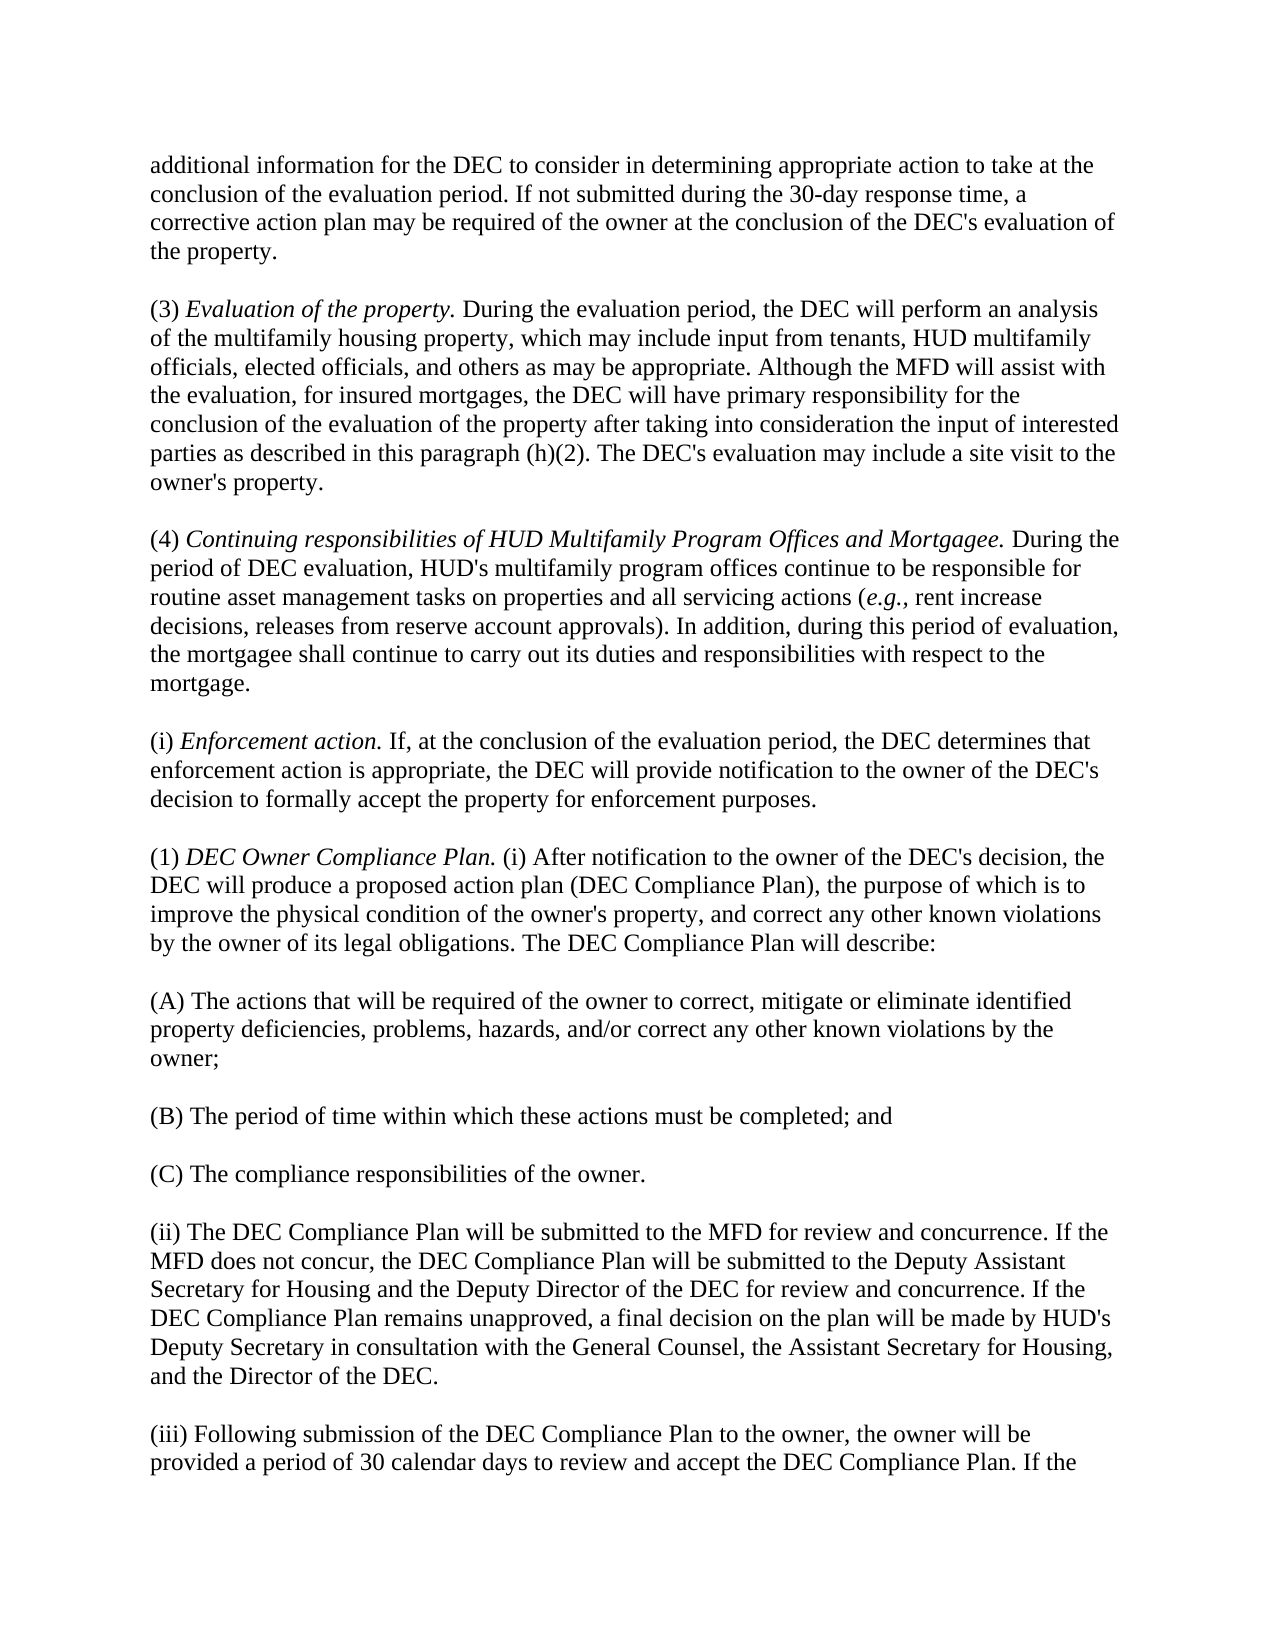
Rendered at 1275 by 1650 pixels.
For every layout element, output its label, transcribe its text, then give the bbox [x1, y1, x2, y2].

text (A) The actions that will be required of the owner to correct, mitigate or eliminate identified property deficiencies, problems, hazards, and/or correct any other known violations by the owner; [150, 986, 1125, 1072]
text (B) The period of time within which these actions must be completed; and [150, 1101, 1125, 1130]
text (i) Enforcement action. If, at the conclusion of the evaluation period, the DEC determines that enforcement action is appropriate, the DEC will provide notification to the owner of the DEC's decision to formally accept the property for enforcement purposes. [150, 726, 1125, 812]
text (1) DEC Owner Compliance Plan. (i) After notification to the owner of the DEC's decision, the DEC will produce a proposed action plan (DEC Compliance Plan), the purpose of which is to improve the physical condition of the owner's property, and correct any other known violations by the owner of its legal obligations. The DEC Compliance Plan will describe: [150, 842, 1125, 957]
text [150, 150, 1125, 265]
text (3) Evaluation of the property. During the evaluation period, the DEC will perform an analysis of the multifamily housing property, which may include input from tenants, HUD multifamily officials, elected officials, and others as may be appropriate. Although the MFD will assist with the evaluation, for insured mortgages, the DEC will have primary responsibility for the conclusion of the evaluation of the property after taking into consideration the input of interested parties as described in this paragraph (h)(2). The DEC's evaluation may include a site visit to the owner's property. [150, 294, 1125, 495]
text (ii) The DEC Compliance Plan will be submitted to the MFD for review and concurrence. If the MFD does not concur, the DEC Compliance Plan will be submitted to the Deputy Assistant Secretary for Housing and the Deputy Director of the DEC for review and concurrence. If the DEC Compliance Plan remains unapproved, a final decision on the plan will be made by HUD's Deputy Secretary in consultation with the General Counsel, the Assistant Secretary for Housing, and the Director of the DEC. [150, 1217, 1125, 1389]
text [150, 1419, 1125, 1476]
text (C) The compliance responsibilities of the owner. [150, 1159, 1125, 1188]
text (4) Continuing responsibilities of HUD Multifamily Program Offices and Mortgagee. During the period of DEC evaluation, HUD's multifamily program offices continue to be responsible for routine asset management tasks on properties and all servicing actions (e.g., rent increase decisions, releases from reserve account approvals). In addition, during this period of evaluation, the mortgagee shall continue to carry out its duties and responsibilities with respect to the mortgage. [150, 524, 1125, 697]
